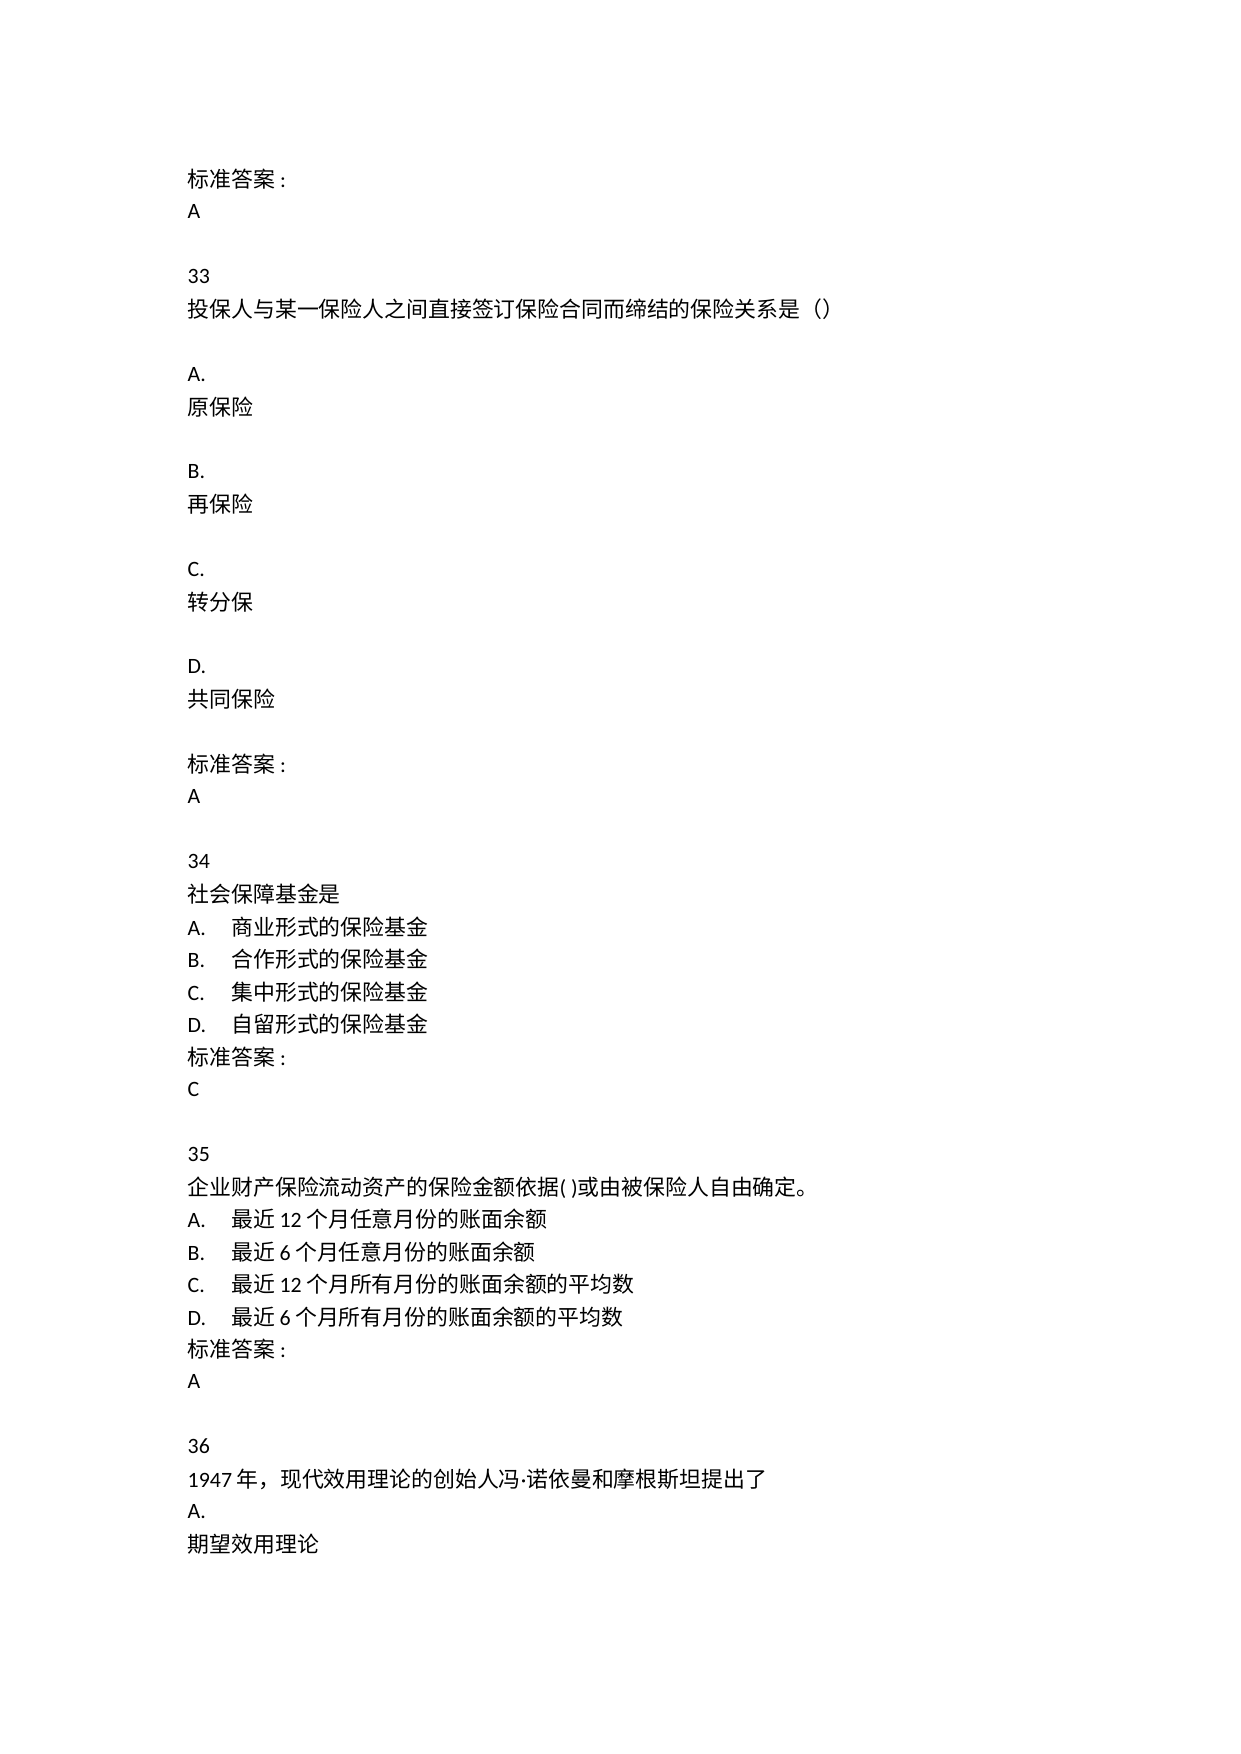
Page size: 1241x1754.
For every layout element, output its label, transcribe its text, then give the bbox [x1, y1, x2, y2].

text 社会保障基金是 [187, 877, 1053, 909]
text A [187, 1364, 1053, 1397]
text B. [187, 454, 1053, 487]
text A. [187, 357, 1053, 389]
text A. 最近12个月任意月份的账面余额 [187, 1202, 1053, 1234]
text D. [187, 649, 1053, 682]
text 转分保 [187, 584, 1053, 617]
text 企业财产保险流动资产的保险金额依据( )或由被保险人自由确定。 [187, 1169, 1053, 1202]
text C. 集中形式的保险基金 [187, 974, 1053, 1007]
text 1947年，现代效用理论的创始人冯·诺依曼和摩根斯坦提出了 [187, 1462, 1053, 1494]
text 标准答案 : [187, 162, 1053, 194]
text A. 商业形式的保险基金 [187, 909, 1053, 942]
text D. 最近6个月所有月份的账面余额的平均数 [187, 1299, 1053, 1332]
text D. 自留形式的保险基金 [187, 1007, 1053, 1039]
text 36 [187, 1429, 1053, 1462]
text B. 合作形式的保险基金 [187, 942, 1053, 974]
text 再保险 [187, 487, 1053, 519]
text C. [187, 552, 1053, 584]
text 投保人与某一保险人之间直接签订保险合同而缔结的保险关系是（） [187, 292, 1053, 324]
text C. 最近12个月所有月份的账面余额的平均数 [187, 1267, 1053, 1299]
text B. 最近6个月任意月份的账面余额 [187, 1234, 1053, 1267]
text 标准答案 : [187, 747, 1053, 779]
text A [187, 779, 1053, 812]
text A [187, 194, 1053, 227]
text 35 [187, 1137, 1053, 1169]
text 共同保险 [187, 682, 1053, 714]
text 期望效用理论 [187, 1527, 1053, 1559]
text 33 [187, 259, 1053, 292]
text C [187, 1072, 1053, 1104]
text 标准答案 : [187, 1039, 1053, 1072]
text 标准答案 : [187, 1332, 1053, 1364]
text 原保险 [187, 389, 1053, 422]
text 34 [187, 844, 1053, 877]
text A. [187, 1494, 1053, 1527]
